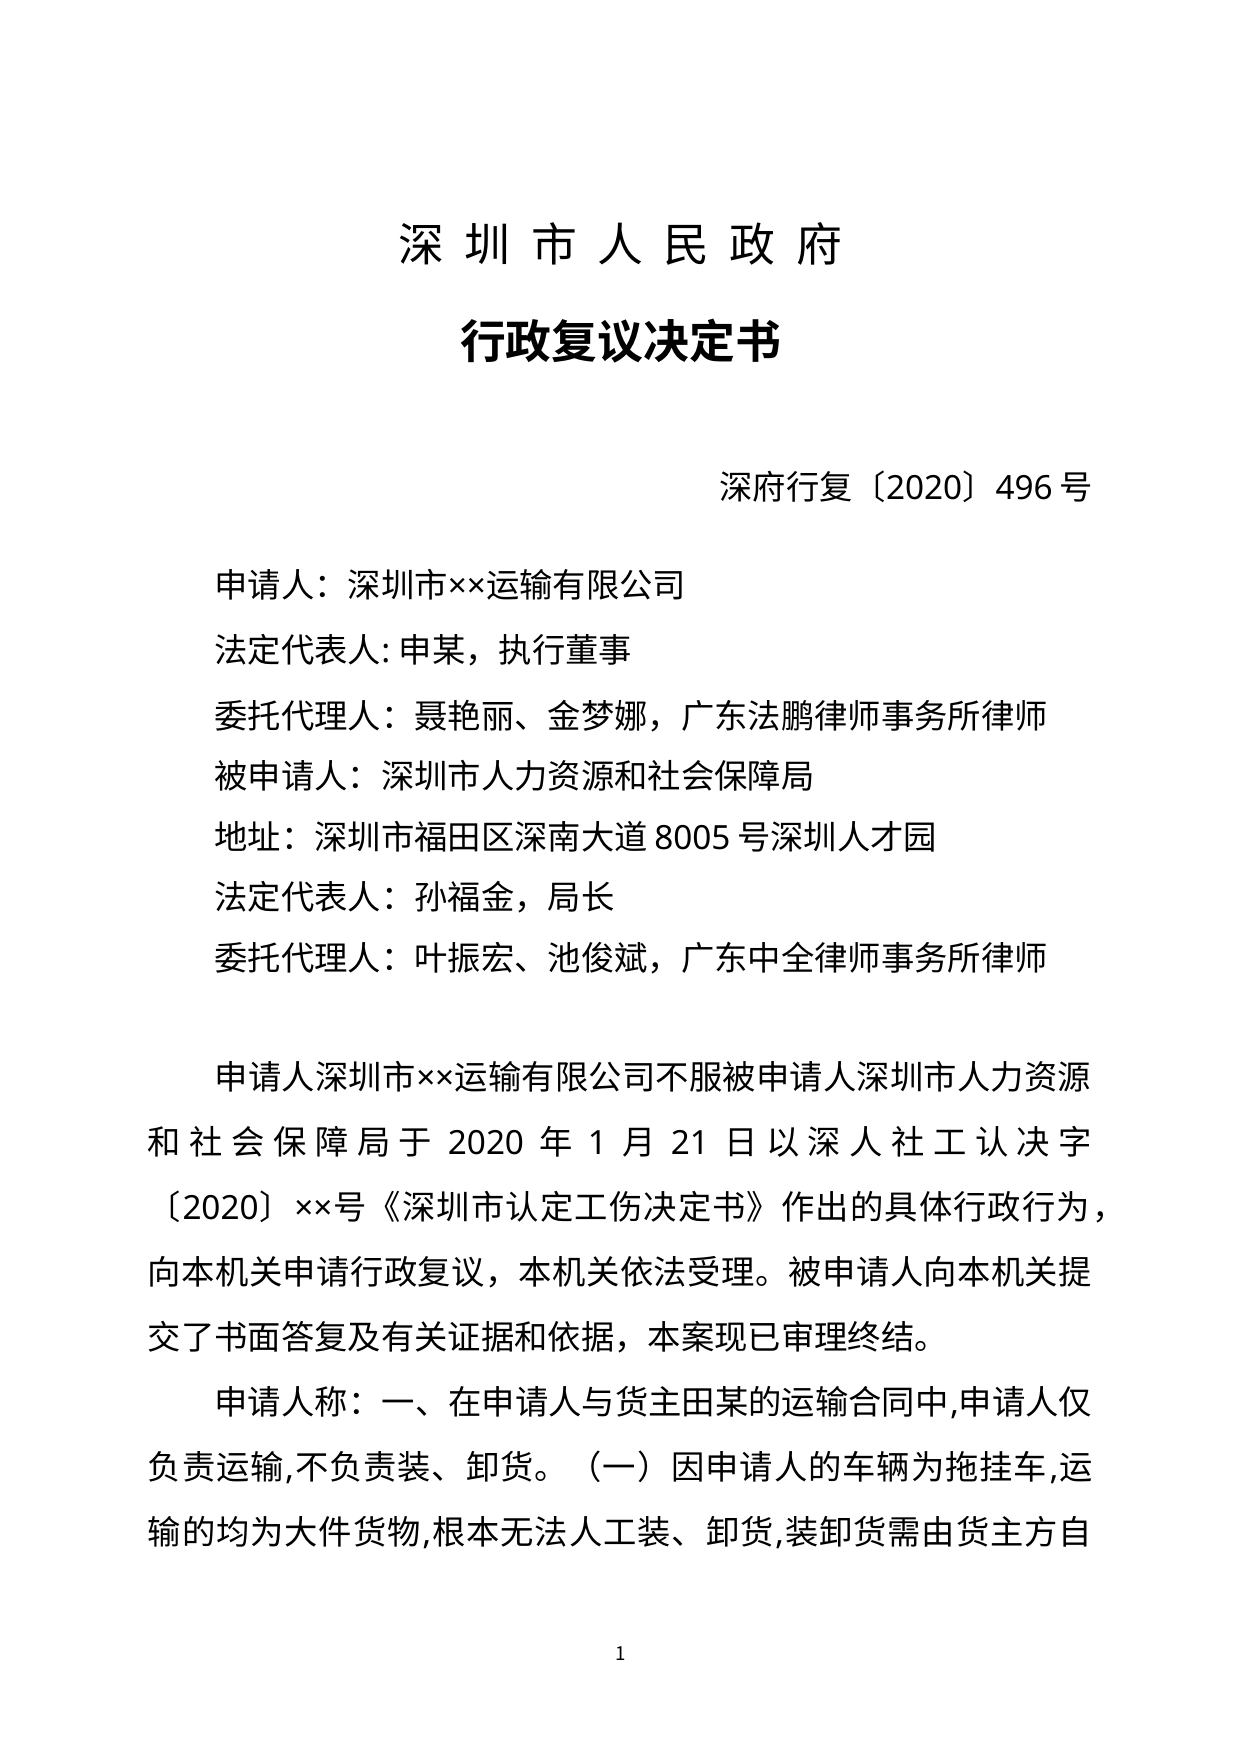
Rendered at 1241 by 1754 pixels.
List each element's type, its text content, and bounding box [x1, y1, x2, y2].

text 委托代理人：叶振宏、池俊斌，广东中全律师事务所律师 [148, 922, 1092, 982]
text 深府行复〔2020〕496号 [148, 453, 1092, 518]
text 深 圳 市 人 民 政 府 [148, 193, 1092, 290]
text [148, 1368, 1092, 1563]
text 法定代表人: 申某，执行董事 [148, 615, 1092, 680]
text 被申请人：深圳市人力资源和社会保障局 [148, 741, 1092, 801]
text 行政复议决定书 [148, 290, 1092, 388]
text 申请人：深圳市××运输有限公司 [148, 550, 1092, 615]
text 地址：深圳市福田区深南大道8005号深圳人才园 [214, 801, 1092, 861]
text 委托代理人：聂艳丽、金梦娜，广东法鹏律师事务所律师 [148, 680, 1092, 741]
text 法定代表人：孙福金，局长 [214, 861, 1092, 922]
text 申请人深圳市××运输有限公司不服被申请人深圳市人力资源和社会保障局于2020年1月21日以深人社工认决字〔2020〕××号《深圳市认定工伤决定书》作出的具体行政行为，向本机关申请行政复议，本机关依法受理。被申请人向本机关提交了书面答复及有关证据和依据，本案现已审理终结。 [148, 1043, 1092, 1368]
